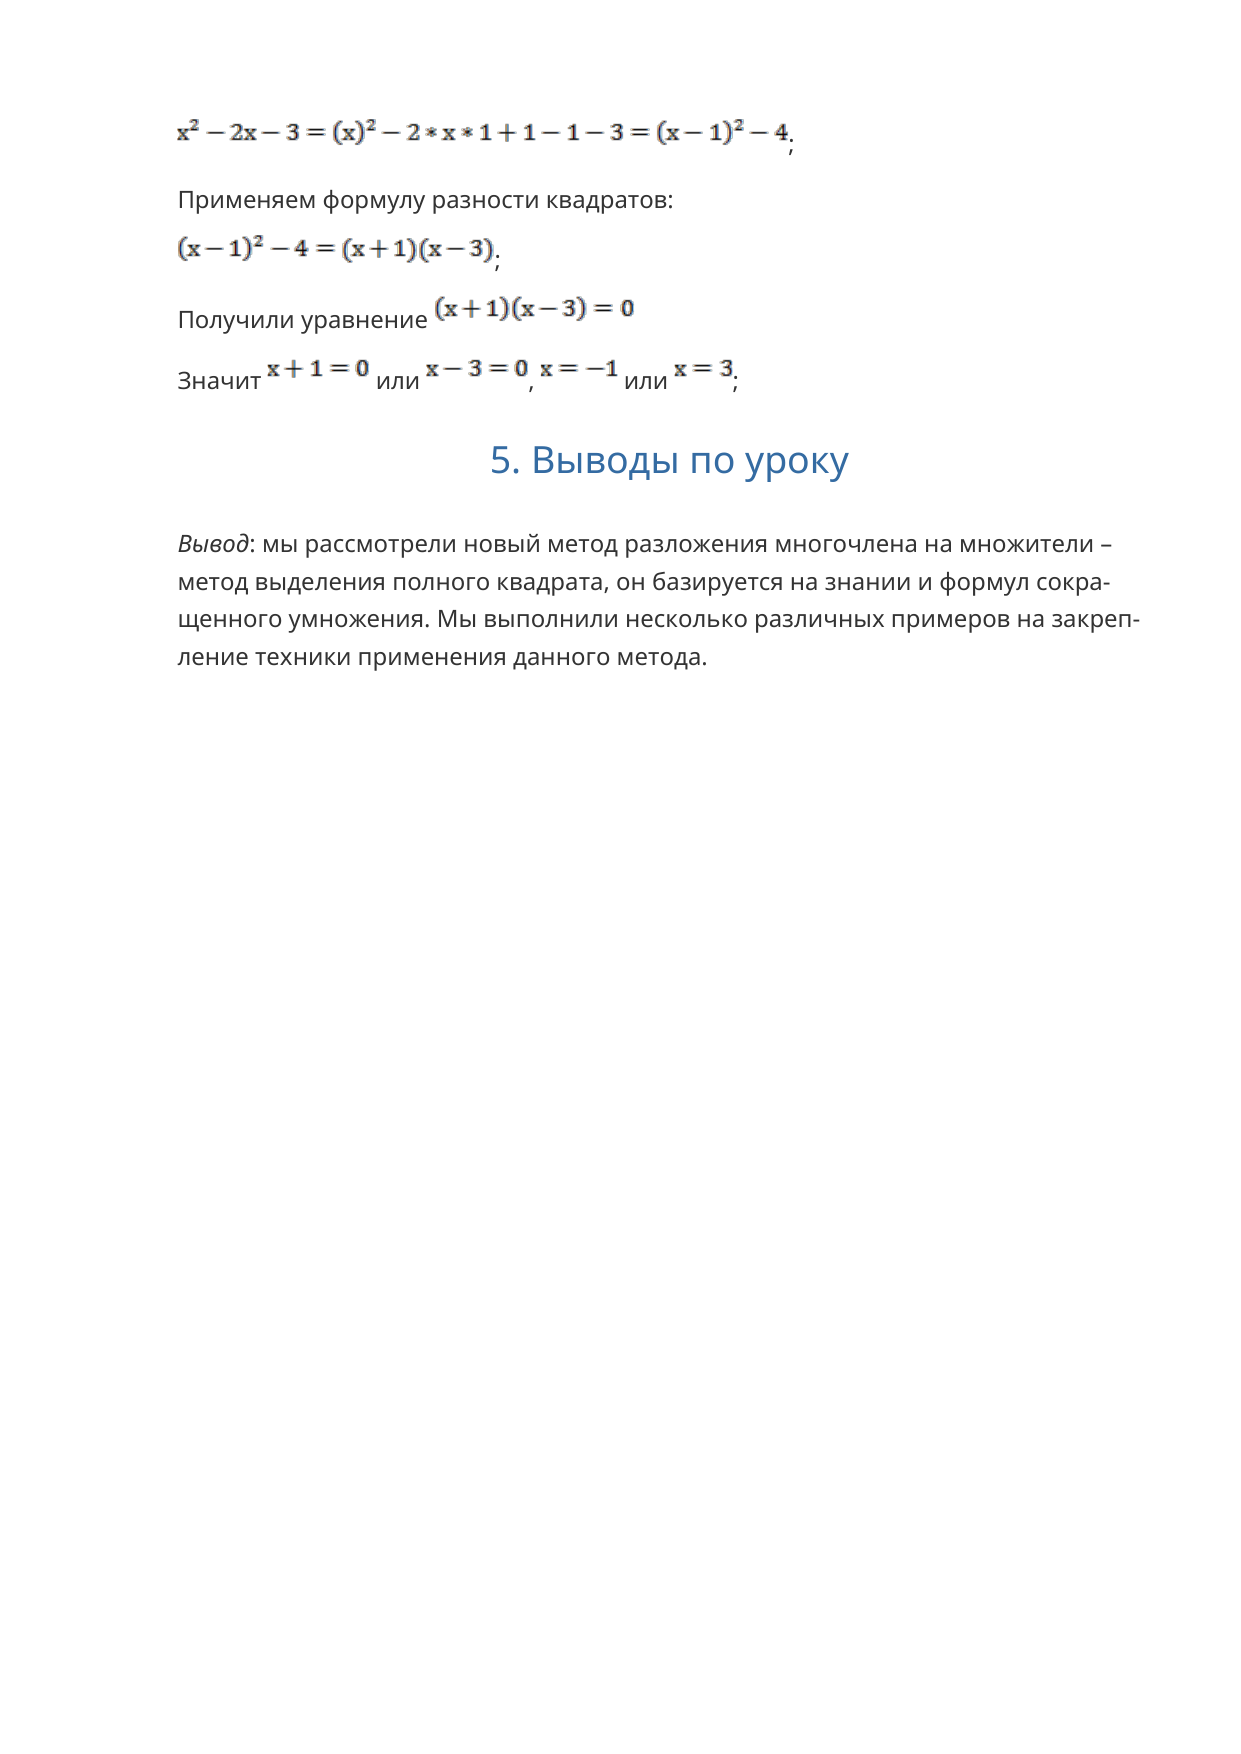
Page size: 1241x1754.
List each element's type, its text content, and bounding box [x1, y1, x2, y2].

text Получили уравнение [177, 294, 1152, 336]
picture [267, 354, 370, 389]
picture [177, 234, 495, 269]
text Вывод: мы рассмотрели новый метод разложения многочлена на множители – метод выделения полного квадрата, он базируется на знании и формул сокращенного умножения. Мы выполнили несколько различных примеров на закрепление техники применения данного метода. [177, 522, 1152, 672]
picture [177, 118, 789, 153]
picture [674, 354, 733, 389]
text Применяем формулу разности квадратов: [177, 178, 1152, 216]
picture [426, 354, 528, 389]
text 5. Выводы по уроку [177, 433, 1152, 484]
picture [540, 354, 618, 389]
picture [434, 294, 635, 329]
